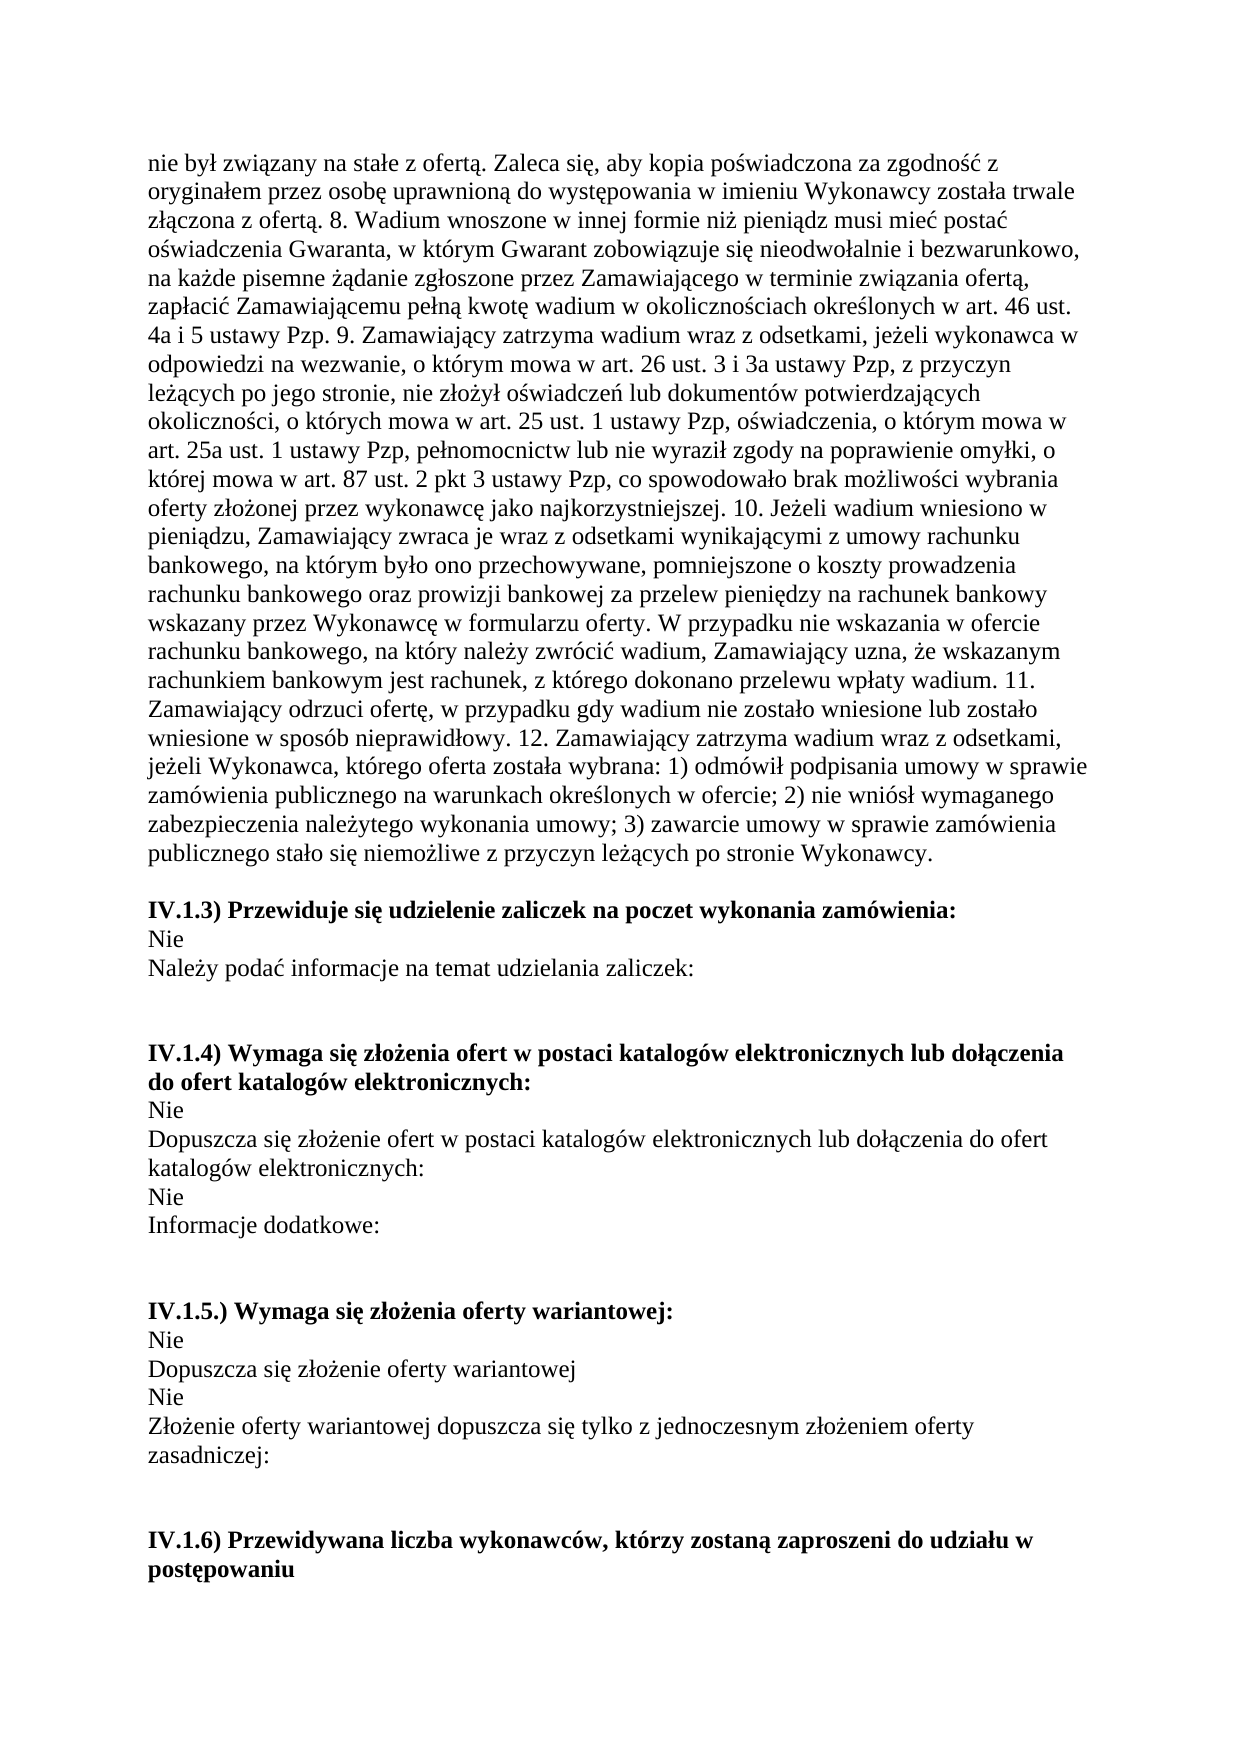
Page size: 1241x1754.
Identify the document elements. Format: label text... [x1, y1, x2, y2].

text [148, 1497, 1093, 1583]
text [148, 148, 1093, 866]
text Nie Należy podać informacje na temat udzielania zaliczek: [148, 924, 1093, 1009]
text Nie Dopuszcza się złożenie ofert w postaci katalogów elektronicznych lub dołączenia do ofert katalogów elektronicznych: Nie Informacje dodatkowe: [148, 1096, 1093, 1267]
text IV.1.3) Przewiduje się udzielenie zaliczek na poczet wykonania zamówienia: [148, 866, 1093, 924]
text IV.1.5.) Wymaga się złożenia oferty wariantowej: [148, 1267, 1093, 1325]
text Nie Dopuszcza się złożenie oferty wariantowej Nie Złożenie oferty wariantowej dopuszcza się tylko z jednoczesnym złożeniem oferty zasadniczej: [148, 1325, 1093, 1497]
text IV.1.4) Wymaga się złożenia ofert w postaci katalogów elektronicznych lub dołączenia do ofert katalogów elektronicznych: [148, 1009, 1093, 1096]
